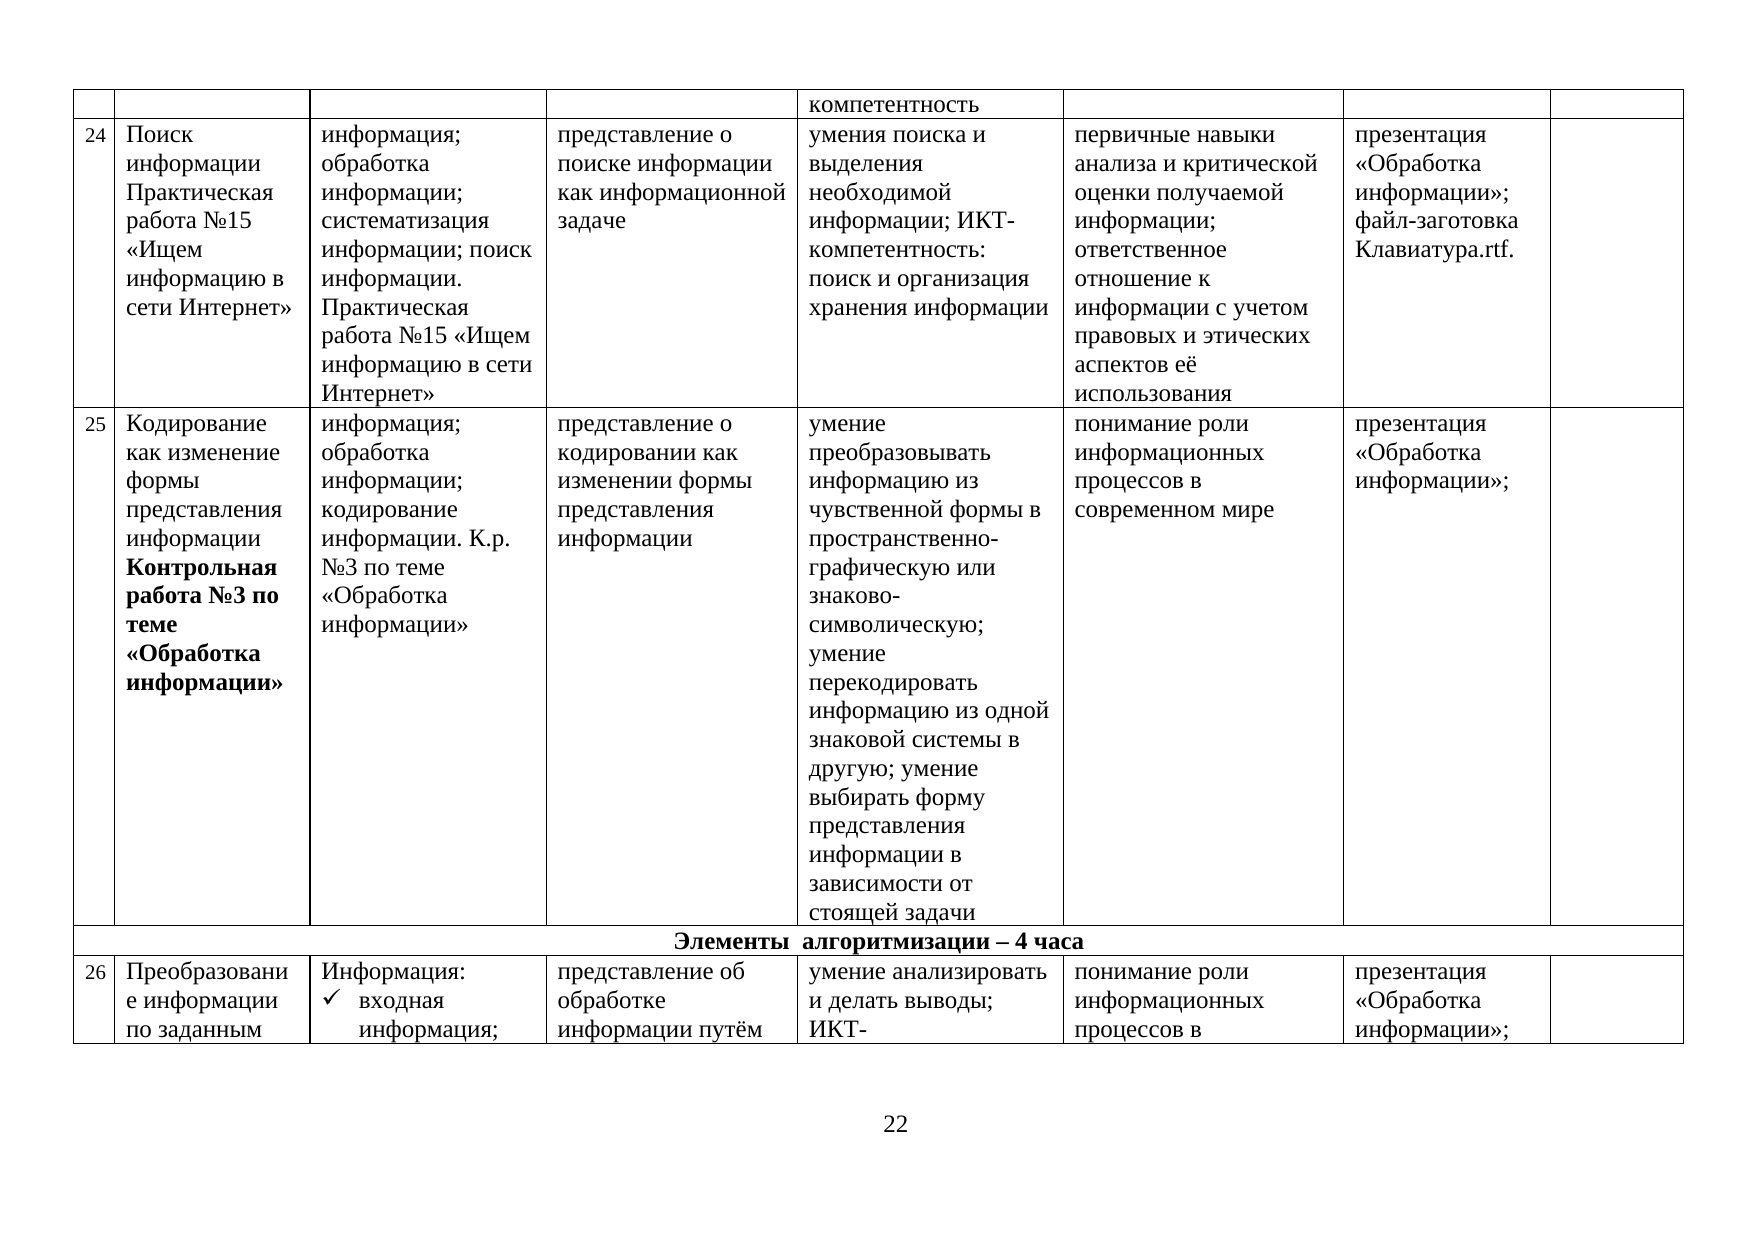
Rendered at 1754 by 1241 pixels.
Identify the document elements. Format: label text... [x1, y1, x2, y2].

table_cell информация; обработка информации; кодирование информации. К.р.№3 по теме «Обработка информации» [311, 408, 546, 925]
table_cell Элементы алгоритмизации – 4 часа [74, 926, 1683, 955]
table_cell презентация «Обработка информации»; [1344, 408, 1550, 925]
table_cell представление о поиске информации как информационной задаче [547, 119, 797, 407]
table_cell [798, 956, 1063, 1042]
table_cell [1551, 956, 1683, 1042]
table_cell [115, 956, 309, 1042]
table_cell информация; обработка информации; систематизация информации; поиск информации. Практическая работа №15 «Ищем информацию в сети Интернет» [311, 119, 546, 407]
table_cell [74, 956, 114, 1042]
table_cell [311, 956, 546, 1042]
table_cell [1551, 119, 1683, 407]
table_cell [1064, 956, 1343, 1042]
table_cell [1551, 90, 1683, 118]
table_cell умение преобразовывать информацию из чувственной формы в пространственно-графическую или знаково-символическую; умение перекодировать информацию из одной знаковой системы в другую; умение выбирать форму представления информации в зависимости от стоящей задачи [798, 408, 1063, 925]
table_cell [1344, 90, 1550, 118]
table_cell [1551, 408, 1683, 925]
table_cell [74, 119, 114, 407]
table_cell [547, 90, 797, 118]
table_cell представление о кодировании как изменении формы представления информации [547, 408, 797, 925]
table_cell презентация «Обработка информации»; файл-заготовка Клавиатура.rtf. [1344, 119, 1550, 407]
table_cell Поиск информации Практическая работа №15 «Ищем информацию в сети Интернет» [115, 119, 309, 407]
table_cell Кодирование как изменение формы представления информации Контрольная работа №3 по теме «Обработка информации» [115, 408, 309, 925]
table_cell [74, 408, 114, 925]
table_cell понимание роли информационных процессов в современном мире [1064, 408, 1343, 925]
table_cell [1064, 90, 1343, 118]
table_cell [74, 90, 114, 118]
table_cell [798, 90, 1063, 118]
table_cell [115, 90, 309, 118]
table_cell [1344, 956, 1550, 1042]
table_cell умения поиска и выделения необходимой информации; ИКТ- компетентность: поиск и организация хранения информации [798, 119, 1063, 407]
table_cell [311, 90, 546, 118]
table_cell первичные навыки анализа и критической оценки получаемой информации; ответственное отношение к информации с учетом правовых и этических аспектов её использования [1064, 119, 1343, 407]
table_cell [547, 956, 797, 1042]
